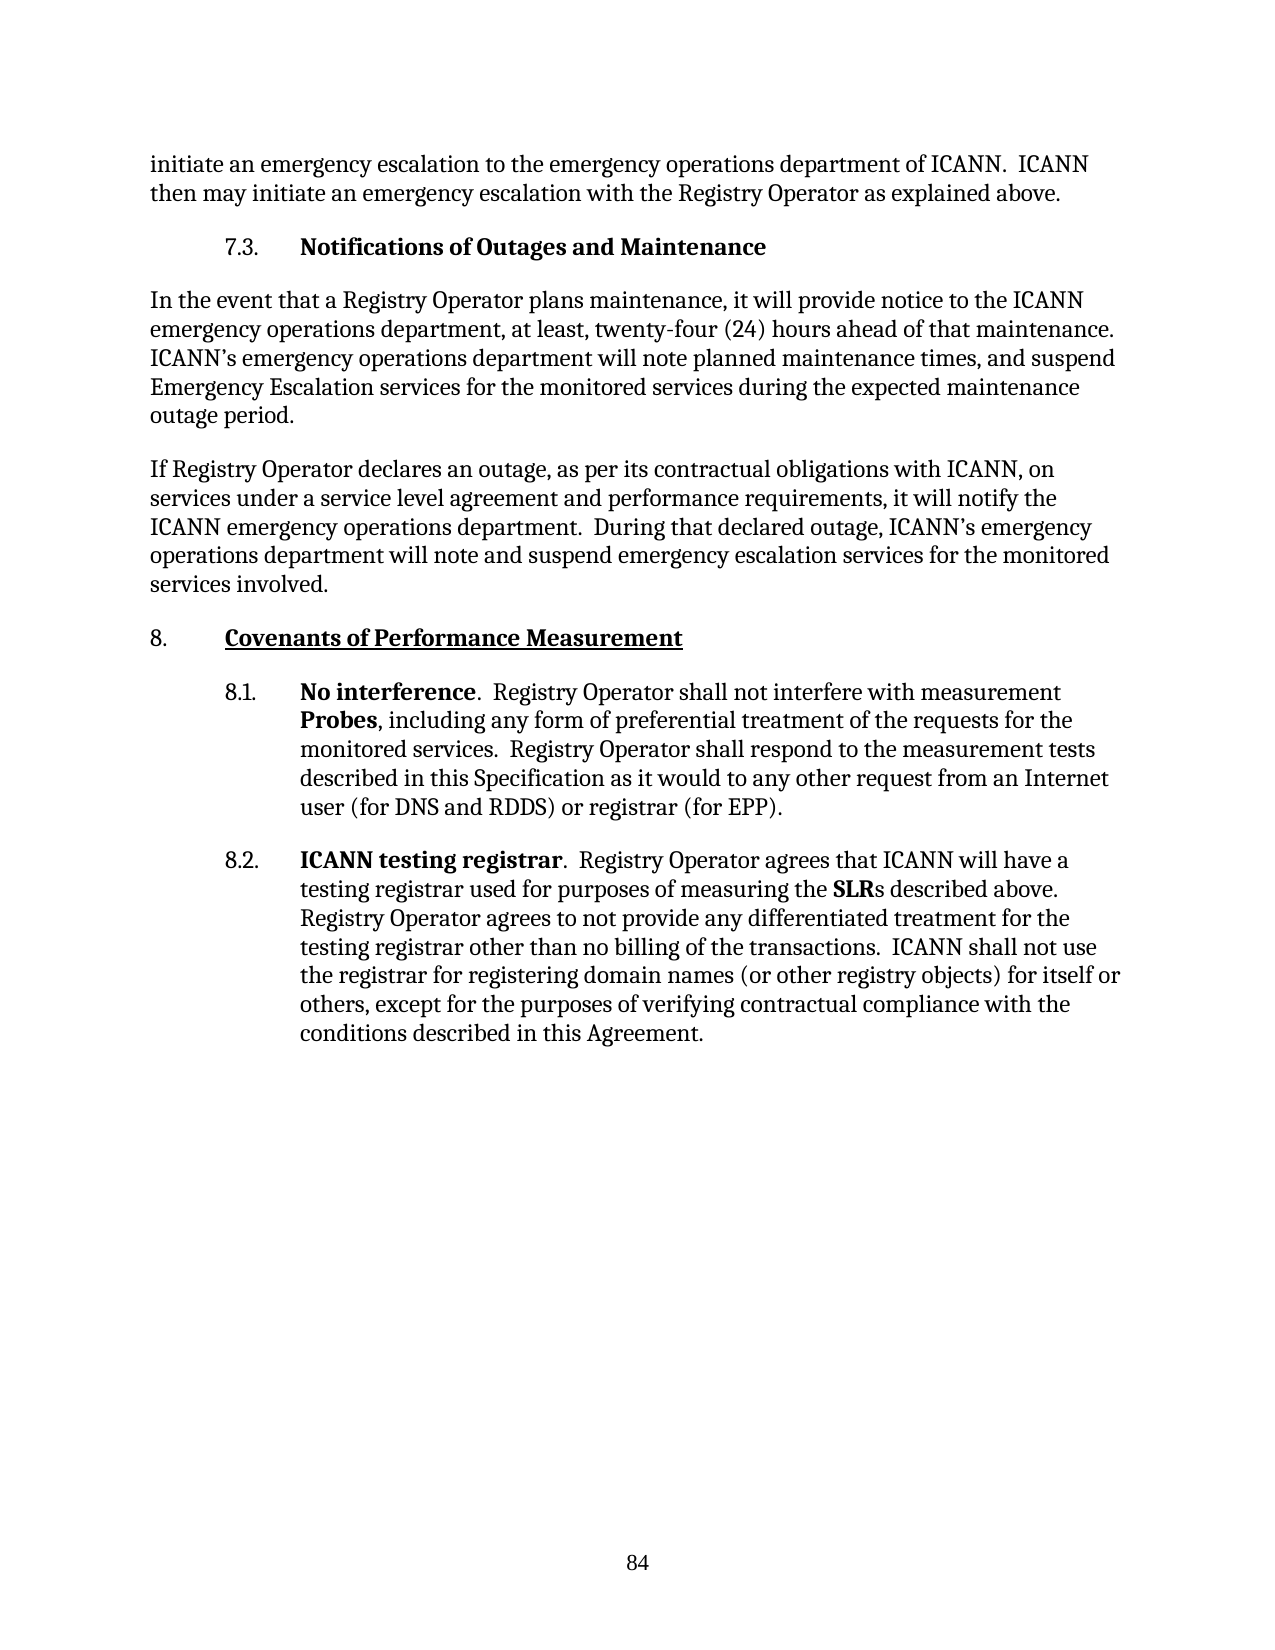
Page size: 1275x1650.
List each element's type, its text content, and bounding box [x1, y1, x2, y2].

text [150, 150, 1125, 207]
text ICANN testing registrar. Registry Operator agrees that ICANN will have a testing registrar used for purposes of measuring the SLRs described above. Registry Operator agrees to not provide any differentiated treatment for the testing registrar other than no billing of the transactions. ICANN shall not use the registrar for registering domain names (or other registry objects) for itself or others, except for the purposes of verifying contractual compliance with the conditions described in this Agreement. [225, 846, 1125, 1047]
text Notifications of Outages and Maintenance [225, 232, 1125, 261]
text No interference. Registry Operator shall not interfere with measurement Probes, including any form of preferential treatment of the requests for the monitored services. Registry Operator shall respond to the measurement tests described in this Specification as it would to any other request from an Internet user (for DNS and RDDS) or registrar (for EPP). [225, 677, 1125, 821]
text Covenants of Performance Measurement [150, 624, 1125, 652]
text If Registry Operator declares an outage, as per its contractual obligations with ICANN, on services under a service level agreement and performance requirements, it will notify the ICANN emergency operations department. During that declared outage, ICANN’s emergency operations department will note and suspend emergency escalation services for the monitored services involved. [150, 455, 1125, 599]
text In the event that a Registry Operator plans maintenance, it will provide notice to the ICANN emergency operations department, at least, twenty-four (24) hours ahead of that maintenance. ICANN’s emergency operations department will note planned maintenance times, and suspend Emergency Escalation services for the monitored services during the expected maintenance outage period. [150, 286, 1125, 430]
